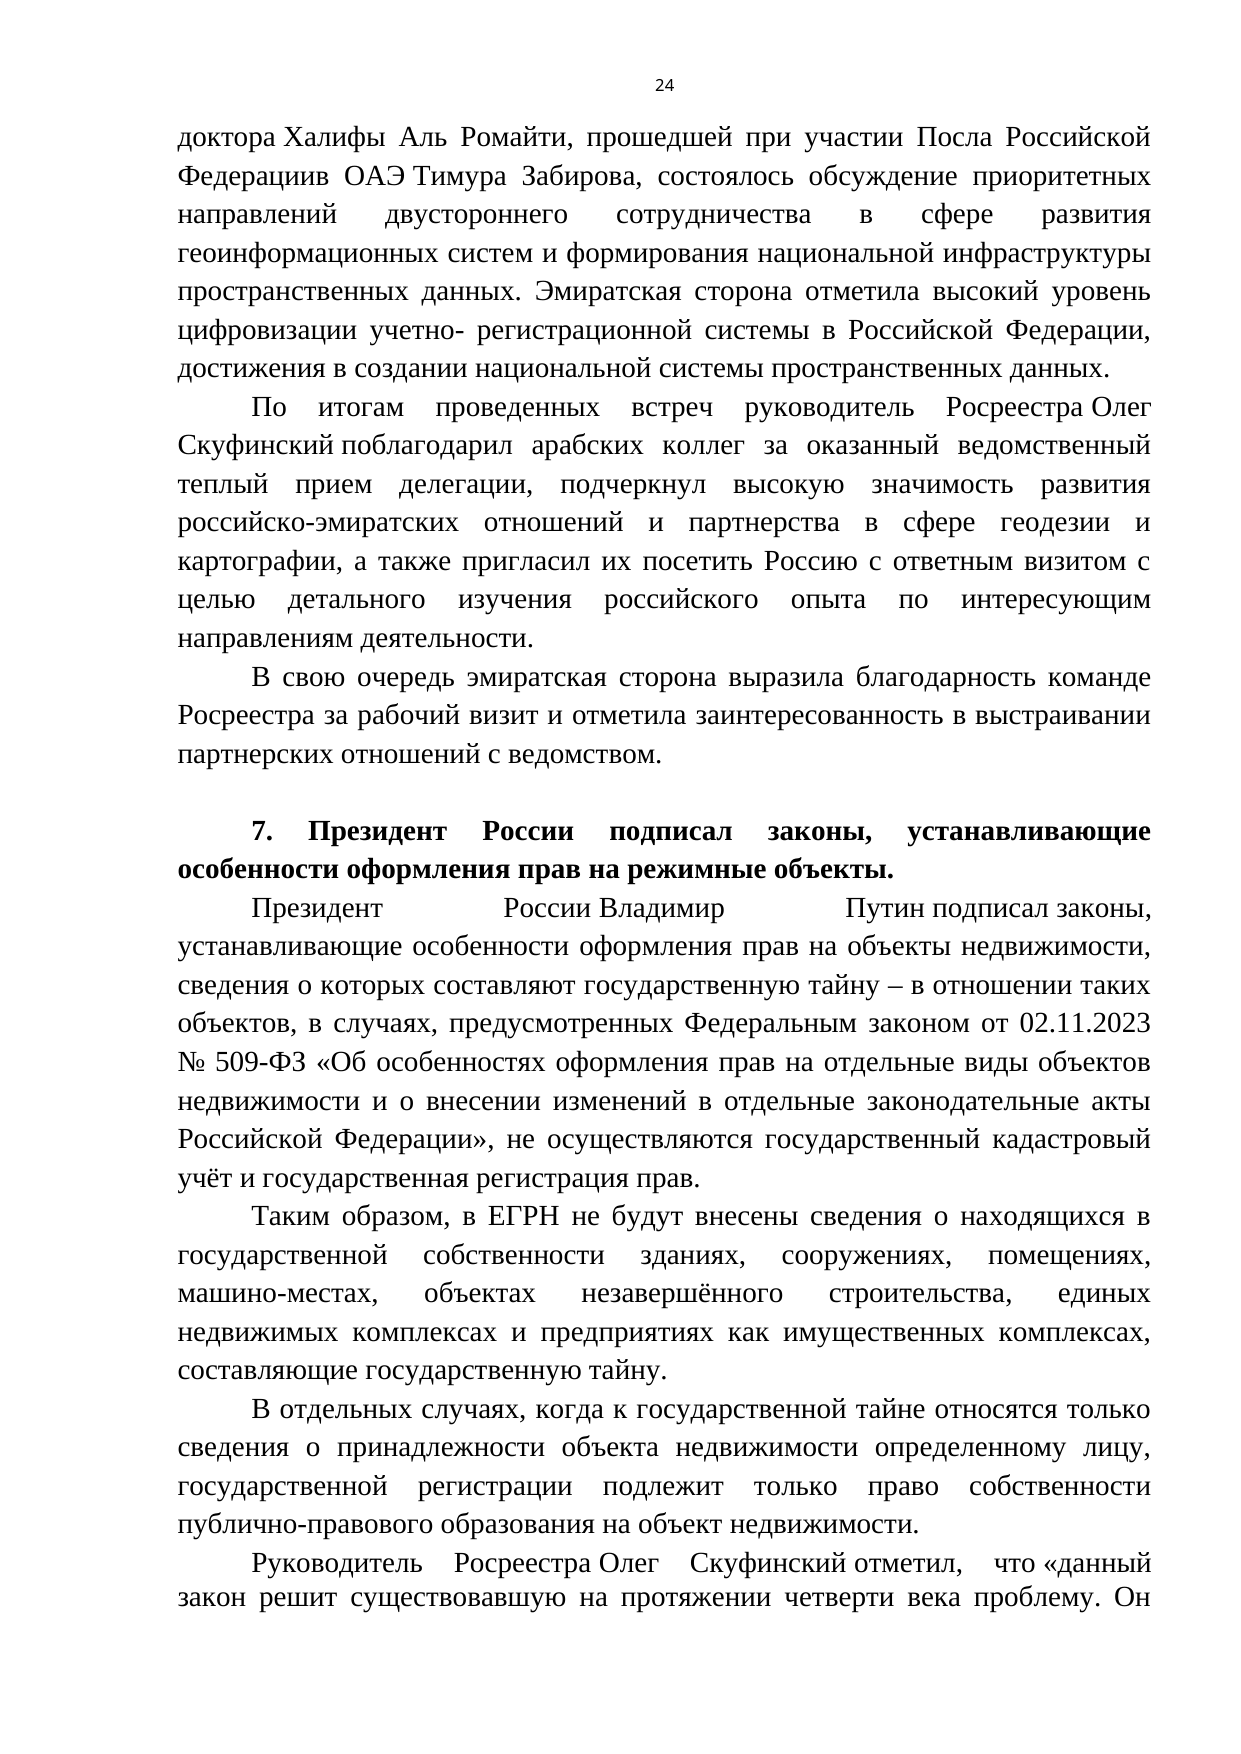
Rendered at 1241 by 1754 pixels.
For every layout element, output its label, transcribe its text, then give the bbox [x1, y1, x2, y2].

text Президент России Владимир Путин подписал законы, устанавливающие особенности оформления прав на объекты недвижимости, сведения о которых составляют государственную тайну – в отношении таких объектов, в случаях, предусмотренных Федеральным законом от 02.11.2023 № 509-ФЗ «Об особенностях оформления прав на отдельные виды объектов недвижимости и о внесении изменений в отдельные законодательные акты Российской Федерации», не осуществляются государственный кадастровый учёт и государственная регистрация прав. [177, 890, 1152, 1193]
text В свою очередь эмиратская сторона выразила благодарность команде Росреестра за рабочий визит и отметила заинтересованность в выстраивании партнерских отношений с ведомством. [177, 659, 1152, 769]
text 7. Президент России подписал законы, устанавливающие особенности оформления прав на режимные объекты. [177, 813, 1152, 885]
text Таким образом, в ЕГРН не будут внесены сведения о находящихся в государственной собственности зданиях, сооружениях, помещениях, машино-местах, объектах незавершённого строительства, единых недвижимых комплексах и предприятиях как имущественных комплексах, составляющие государственную тайну. [177, 1198, 1152, 1386]
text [177, 119, 1152, 384]
text По итогам проведенных встреч руководитель Росреестра Олег Скуфинский поблагодарил арабских коллег за оказанный ведомственный теплый прием делегации, подчеркнул высокую значимость развития российско-эмиратских отношений и партнерства в сфере геодезии и картографии, а также пригласил их посетить Россию с ответным визитом с целью детального изучения российского опыта по интересующим направлениям деятельности. [177, 389, 1152, 654]
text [177, 1545, 1152, 1612]
text В отдельных случаях, когда к государственной тайне относятся только сведения о принадлежности объекта недвижимости определенному лицу, государственной регистрации подлежит только право собственности публично-правового образования на объект недвижимости. [177, 1391, 1152, 1540]
